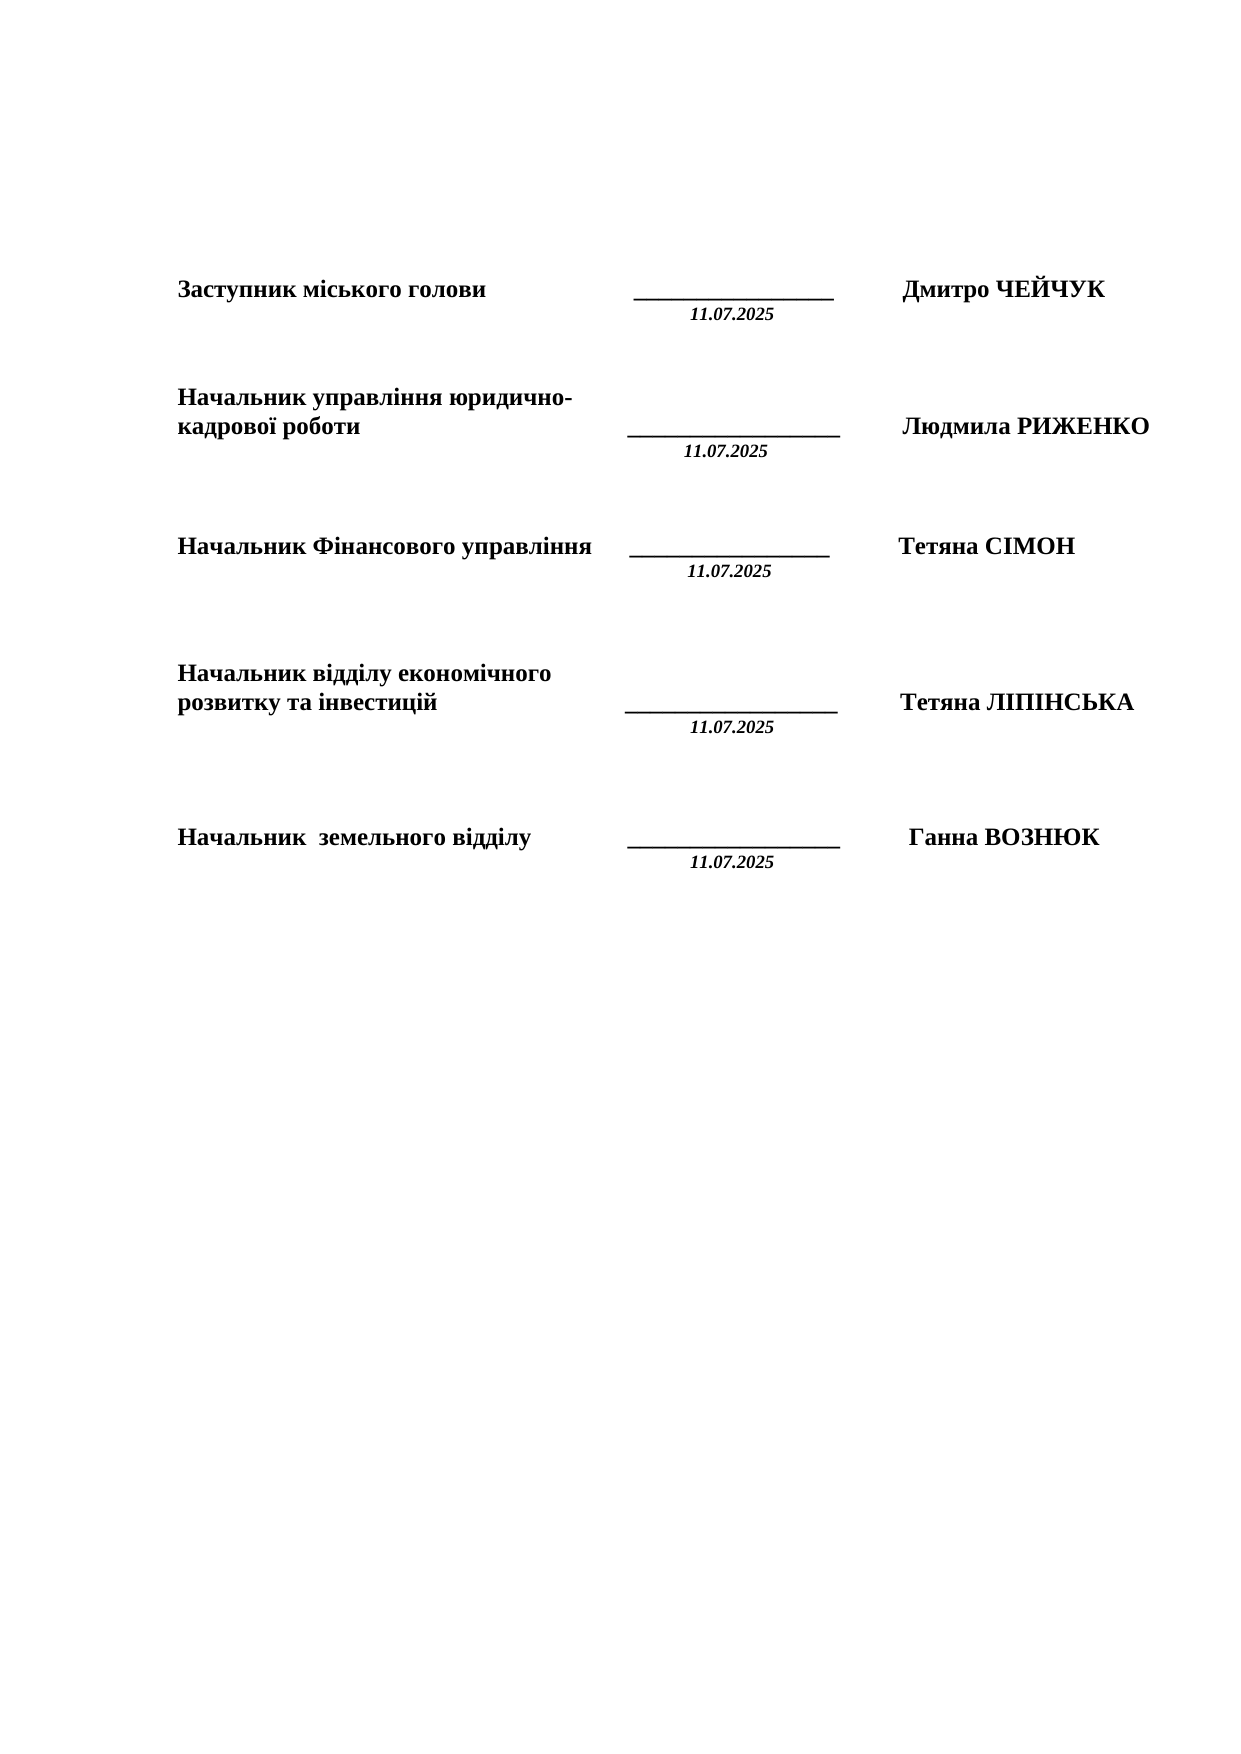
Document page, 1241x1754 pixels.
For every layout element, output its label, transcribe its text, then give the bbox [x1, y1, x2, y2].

text розвитку та інвестицій _________________ Тетяна ЛІПІНСЬКА [177, 687, 1181, 716]
text Начальник земельного відділу _________________ Ганна ВОЗНЮК [177, 822, 1181, 851]
text 11.07.2025 [177, 303, 1181, 325]
text 11.07.2025 [177, 716, 1181, 737]
text Начальник управління юридично- [177, 353, 1181, 411]
text 11.07.2025 [177, 440, 1181, 461]
text кадрової роботи _________________ Людмила РИЖЕНКО [177, 411, 1181, 440]
text Начальник Фінансового управління ________________ Тетяна СІМОН [177, 531, 1181, 560]
text Начальник відділу економічного [177, 629, 1181, 687]
text Заступник міського голови ________________ Дмитро ЧЕЙЧУК [177, 274, 1181, 303]
text 11.07.2025 [177, 851, 1181, 872]
text 11.07.2025 [177, 560, 1181, 581]
